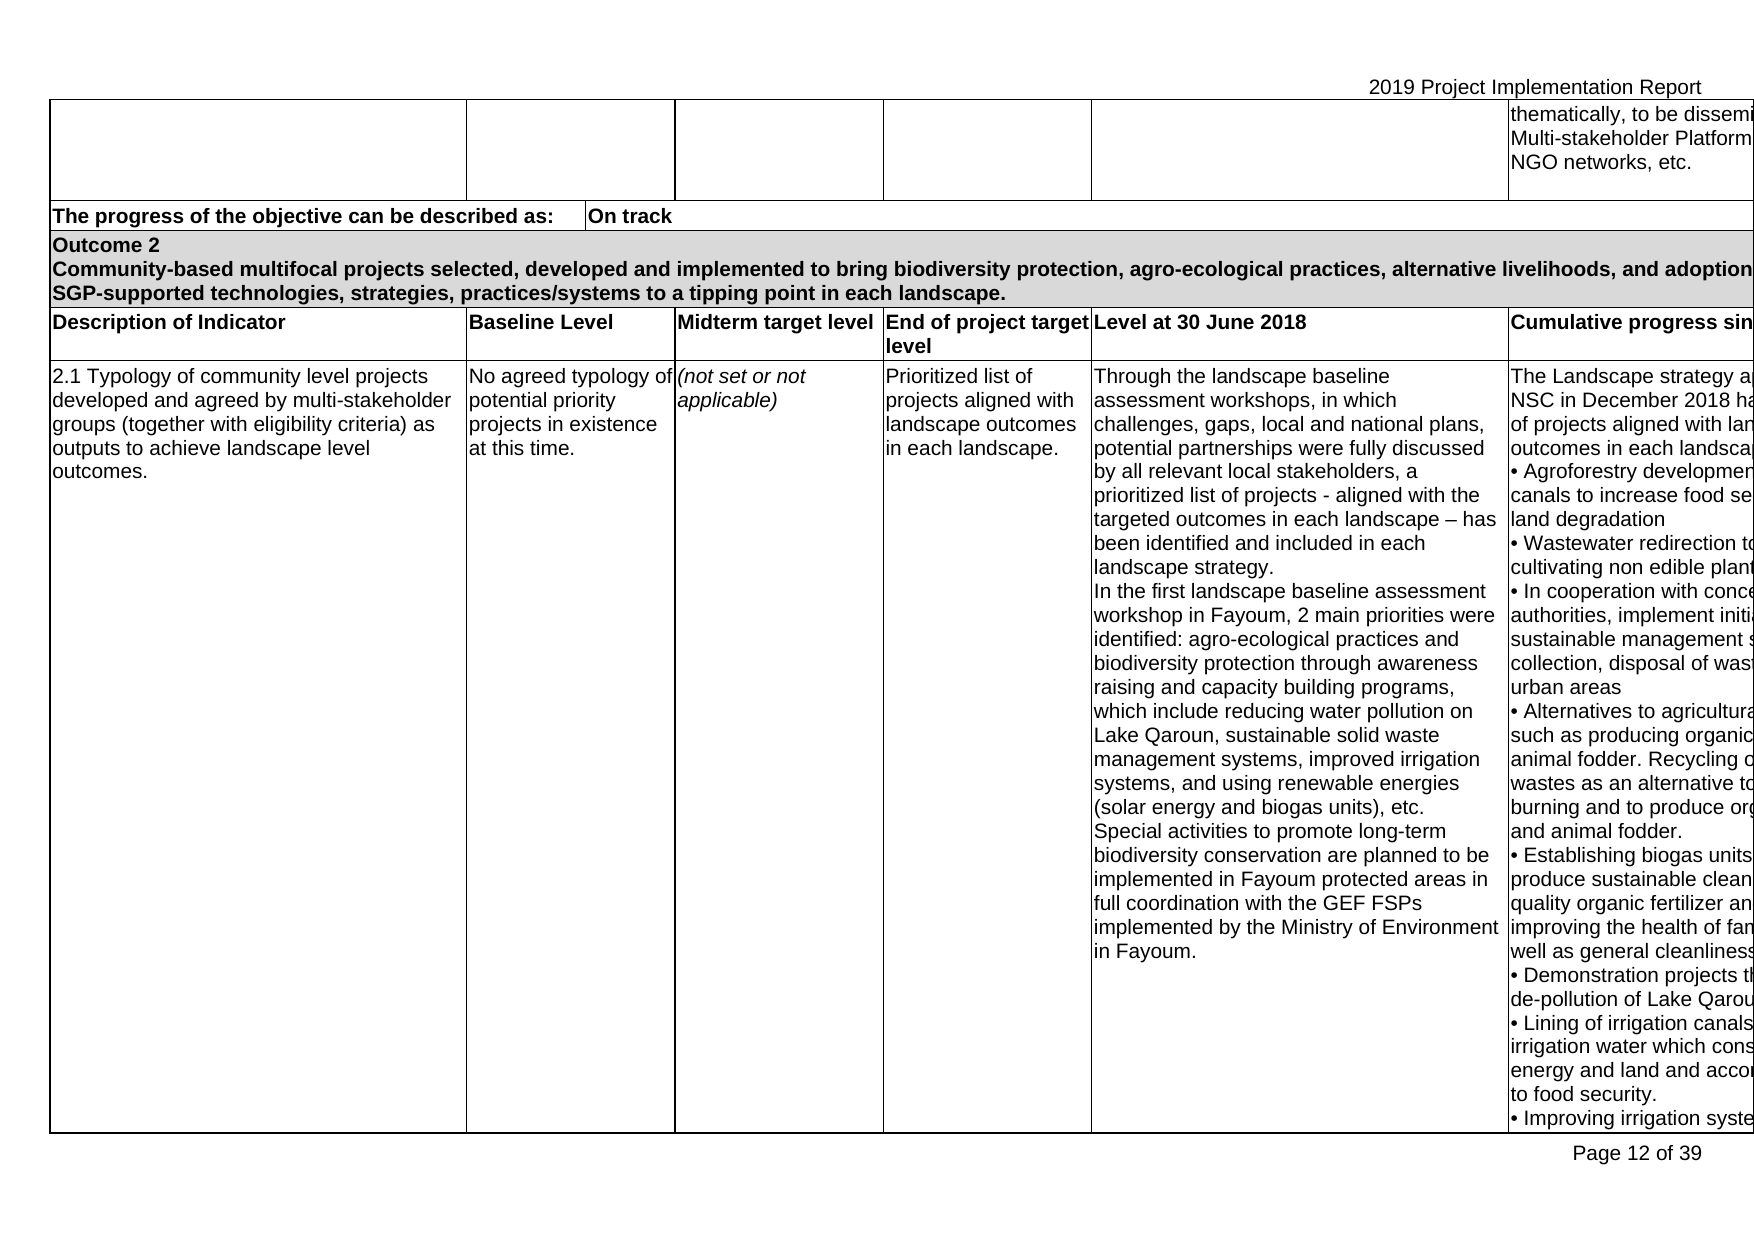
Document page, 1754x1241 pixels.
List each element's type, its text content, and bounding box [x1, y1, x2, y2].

table_cell On track [586, 201, 1753, 229]
table_cell Level at 30 June 2018 [1092, 308, 1508, 360]
table_cell Baseline Level [467, 308, 674, 360]
table_cell The progress of the objective can be described as: [51, 201, 585, 229]
table_cell End of project target level [884, 308, 1091, 360]
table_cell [676, 361, 883, 1132]
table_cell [467, 361, 674, 1132]
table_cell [884, 361, 1091, 1132]
table_cell Cumulative progress since project start [1509, 308, 1753, 360]
table_cell Description of Indicator [51, 308, 466, 360]
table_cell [51, 100, 466, 200]
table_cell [884, 100, 1091, 200]
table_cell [1092, 100, 1508, 200]
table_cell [1092, 361, 1508, 1132]
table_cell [1509, 361, 1753, 1132]
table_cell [467, 100, 674, 200]
table_cell Midterm target level [676, 308, 883, 360]
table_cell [676, 100, 883, 200]
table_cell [51, 361, 466, 1132]
table_cell Outcome 2 Community-based multifocal projects selected, developed and implemented to bring biodiversity protection, agro-ecological practices, alternative livelihoods, and adoption of successful SGP-supported technologies, strategies, practices/systems to a tipping point in each landscape. [51, 231, 1753, 307]
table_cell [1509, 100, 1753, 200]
